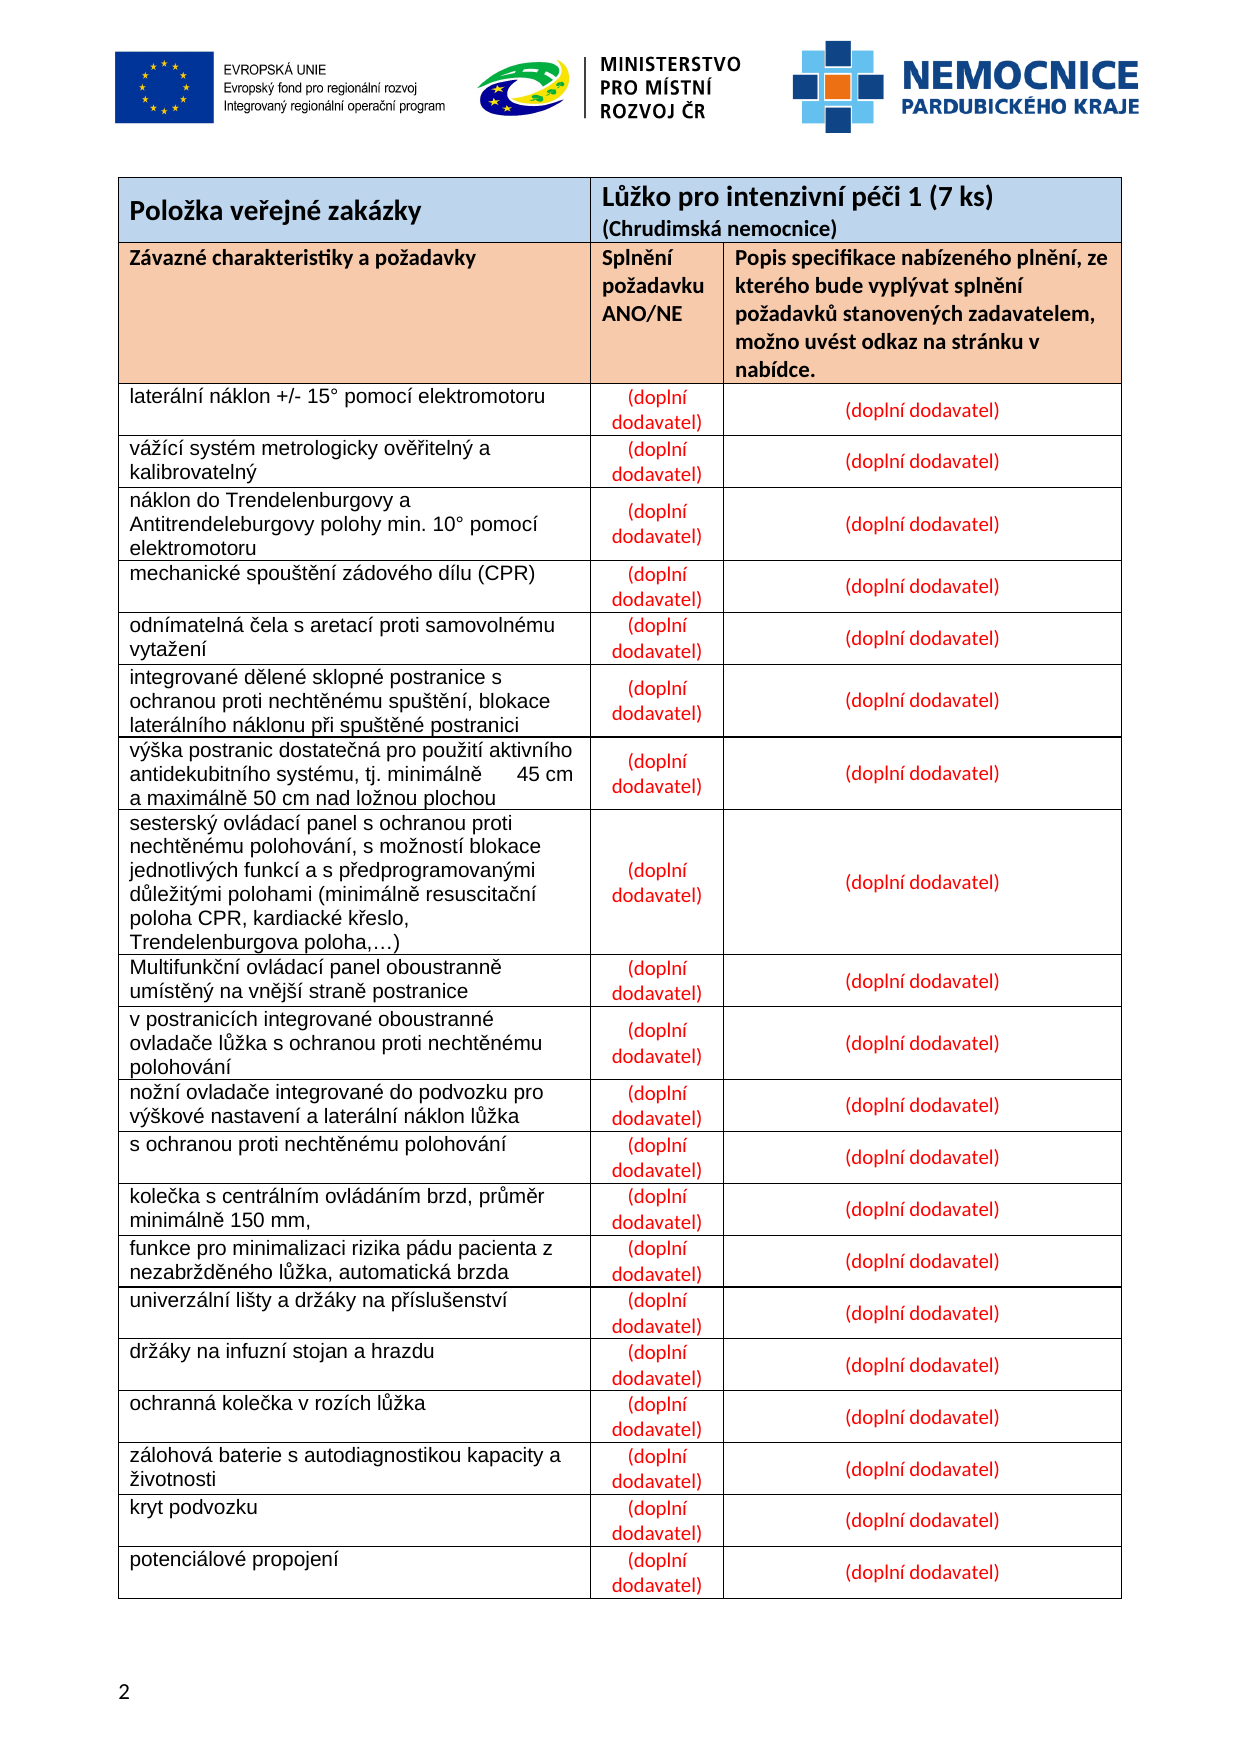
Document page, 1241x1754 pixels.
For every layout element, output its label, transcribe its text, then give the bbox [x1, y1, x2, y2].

table_cell funkce pro minimalizaci rizika pádu pacienta z nezabržděného lůžka, automatická brzda [119, 1236, 590, 1286]
table_cell Popis specifikace nabízeného plnění, ze kterého bude vyplývat splnění požadavků stanovených zadavatelem, možno uvést odkaz na stránku v nabídce. [724, 243, 1121, 383]
table_cell (doplní dodavatel) [591, 1080, 723, 1131]
table_cell (doplní dodavatel) [724, 1443, 1121, 1494]
table_cell (doplní dodavatel) [591, 1391, 723, 1442]
table_cell (doplní dodavatel) [591, 1236, 723, 1286]
table_cell nožní ovladače integrované do podvozku pro výškové nastavení a laterální náklon lůžka [119, 1080, 590, 1131]
table_cell (doplní dodavatel) [724, 955, 1121, 1006]
table_cell (doplní dodavatel) [724, 613, 1121, 663]
table_cell (doplní dodavatel) [724, 488, 1121, 560]
table_cell (doplní dodavatel) [591, 488, 723, 560]
table_cell Multifunkční ovládací panel oboustranně umístěný na vnější straně postranice [119, 955, 590, 1006]
table_cell integrované dělené sklopné postranice s ochranou proti nechtěnému spuštění, blokace laterálního náklonu při spuštěné postranici [119, 665, 590, 736]
table_header Položka veřejné zakázky [119, 178, 590, 242]
table_cell (doplní dodavatel) [724, 738, 1121, 809]
table_cell (doplní dodavatel) [724, 1391, 1121, 1442]
table_cell (doplní dodavatel) [591, 1288, 723, 1338]
table_cell (doplní dodavatel) [724, 1547, 1121, 1598]
table_cell (doplní dodavatel) [591, 1339, 723, 1390]
table_cell potenciálové propojení [119, 1547, 590, 1598]
table_cell (doplní dodavatel) [591, 561, 723, 612]
table_cell univerzální lišty a držáky na příslušenství [119, 1288, 590, 1338]
table_cell (doplní dodavatel) [591, 384, 723, 435]
table_cell laterální náklon +/- 15° pomocí elektromotoru [119, 384, 590, 435]
table_cell sesterský ovládací panel s ochranou proti nechtěnému polohování, s možností blokace jednotlivých funkcí a s předprogramovanými důležitými polohami (minimálně resuscitační poloha CPR, kardiacké křeslo, Trendelenburgova poloha,…) [119, 810, 590, 954]
table_cell (doplní dodavatel) [591, 1007, 723, 1079]
table_cell náklon do Trendelenburgovy a Antitrendeleburgovy polohy min. 10° pomocí elektromotoru [119, 488, 590, 560]
table_cell (doplní dodavatel) [724, 384, 1121, 435]
table_cell (doplní dodavatel) [591, 1495, 723, 1546]
table_cell s ochranou proti nechtěnému polohování [119, 1132, 590, 1183]
table_cell zálohová baterie s autodiagnostikou kapacity a životnosti [119, 1443, 590, 1494]
table_cell (doplní dodavatel) [724, 1132, 1121, 1183]
table_cell (doplní dodavatel) [724, 1495, 1121, 1546]
table_cell (doplní dodavatel) [591, 810, 723, 954]
table_cell (doplní dodavatel) [724, 1236, 1121, 1286]
table_cell Splnění požadavku ANO/NE [591, 243, 723, 383]
table_cell (doplní dodavatel) [724, 436, 1121, 487]
table_cell (doplní dodavatel) [724, 1007, 1121, 1079]
table_cell (doplní dodavatel) [591, 613, 723, 663]
table_cell (doplní dodavatel) [591, 955, 723, 1006]
table_cell (doplní dodavatel) [591, 1132, 723, 1183]
table_cell (doplní dodavatel) [591, 1547, 723, 1598]
table_cell (doplní dodavatel) [724, 665, 1121, 736]
table_cell (doplní dodavatel) [724, 1080, 1121, 1131]
table_cell (doplní dodavatel) [591, 1184, 723, 1234]
table_cell vážící systém metrologicky ověřitelný a kalibrovatelný [119, 436, 590, 487]
table_cell (doplní dodavatel) [591, 436, 723, 487]
table_cell (doplní dodavatel) [591, 665, 723, 736]
table_cell Závazné charakteristiky a požadavky [119, 243, 590, 383]
table_cell (doplní dodavatel) [724, 1339, 1121, 1390]
table_cell výška postranic dostatečná pro použití aktivního antidekubitního systému, tj. minimálně 45 cm a maximálně 50 cm nad ložnou plochou [119, 738, 590, 809]
picture [791, 39, 1139, 134]
table_cell mechanické spouštění zádového dílu (CPR) [119, 561, 590, 612]
table_cell kolečka s centrálním ovládáním brzd, průměr minimálně 150 mm, [119, 1184, 590, 1234]
table_cell (doplní dodavatel) [591, 738, 723, 809]
table_cell (doplní dodavatel) [724, 810, 1121, 954]
table_cell odnímatelná čela s aretací proti samovolnému vytažení [119, 613, 590, 663]
table_cell (doplní dodavatel) [591, 1443, 723, 1494]
table_cell držáky na infuzní stojan a hrazdu [119, 1339, 590, 1390]
table_header Lůžko pro intenzivní péči 1 (7 ks) (Chrudimská nemocnice) [591, 178, 1121, 242]
table_cell (doplní dodavatel) [724, 561, 1121, 612]
table_cell (doplní dodavatel) [724, 1184, 1121, 1234]
table_cell (doplní dodavatel) [724, 1288, 1121, 1338]
table_cell v postranicích integrované oboustranné ovladače lůžka s ochranou proti nechtěnému polohování [119, 1007, 590, 1079]
table_cell kryt podvozku [119, 1495, 590, 1546]
table_cell ochranná kolečka v rozích lůžka [119, 1391, 590, 1442]
picture [93, 27, 762, 147]
